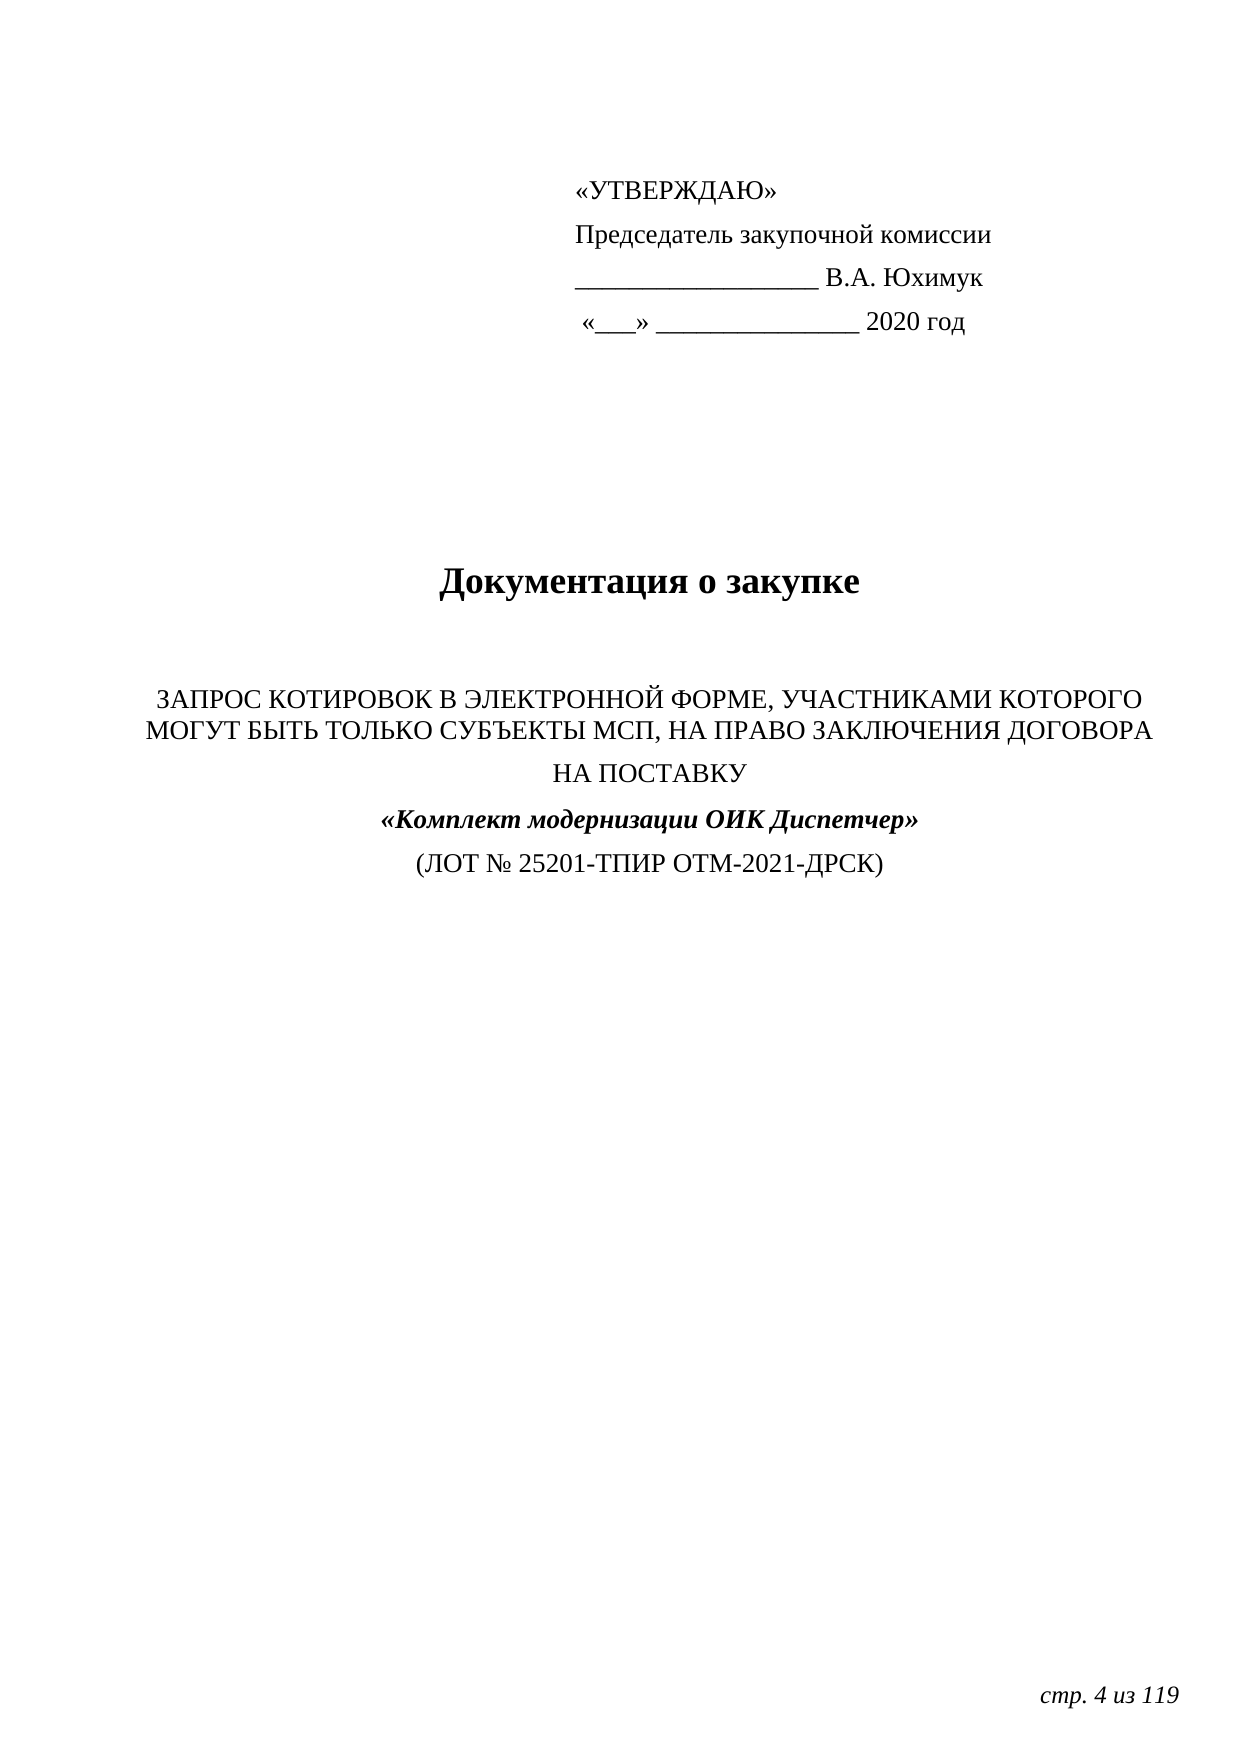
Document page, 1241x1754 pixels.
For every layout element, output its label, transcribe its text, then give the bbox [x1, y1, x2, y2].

text (ЛОТ № 25201-ТПИР ОТМ-2021-ДРСК) [118, 847, 1181, 878]
text ЗАПРОС КОТИРОВОК В ЭЛЕКТРОННОЙ ФОРМЕ, УЧАСТНИКАМИ КОТОРОГО МОГУТ БЫТЬ ТОЛЬКО СУБЪЕКТЫ МСП, НА ПРАВО ЗАКЛЮЧЕНИЯ ДОГОВОРА [118, 683, 1181, 745]
text «УТВЕРЖДАЮ» [575, 174, 1181, 205]
text __________________ В.А. Юхимук [575, 262, 1181, 293]
text НА ПОСТАВКУ [118, 758, 1181, 789]
text «Комплект модернизации ОИК Диспетчер» [118, 801, 1181, 835]
text Председатель закупочной комиссии [575, 218, 1181, 249]
text «___» _______________ 2020 год [575, 305, 1181, 336]
text Документация о закупке [118, 558, 1181, 602]
